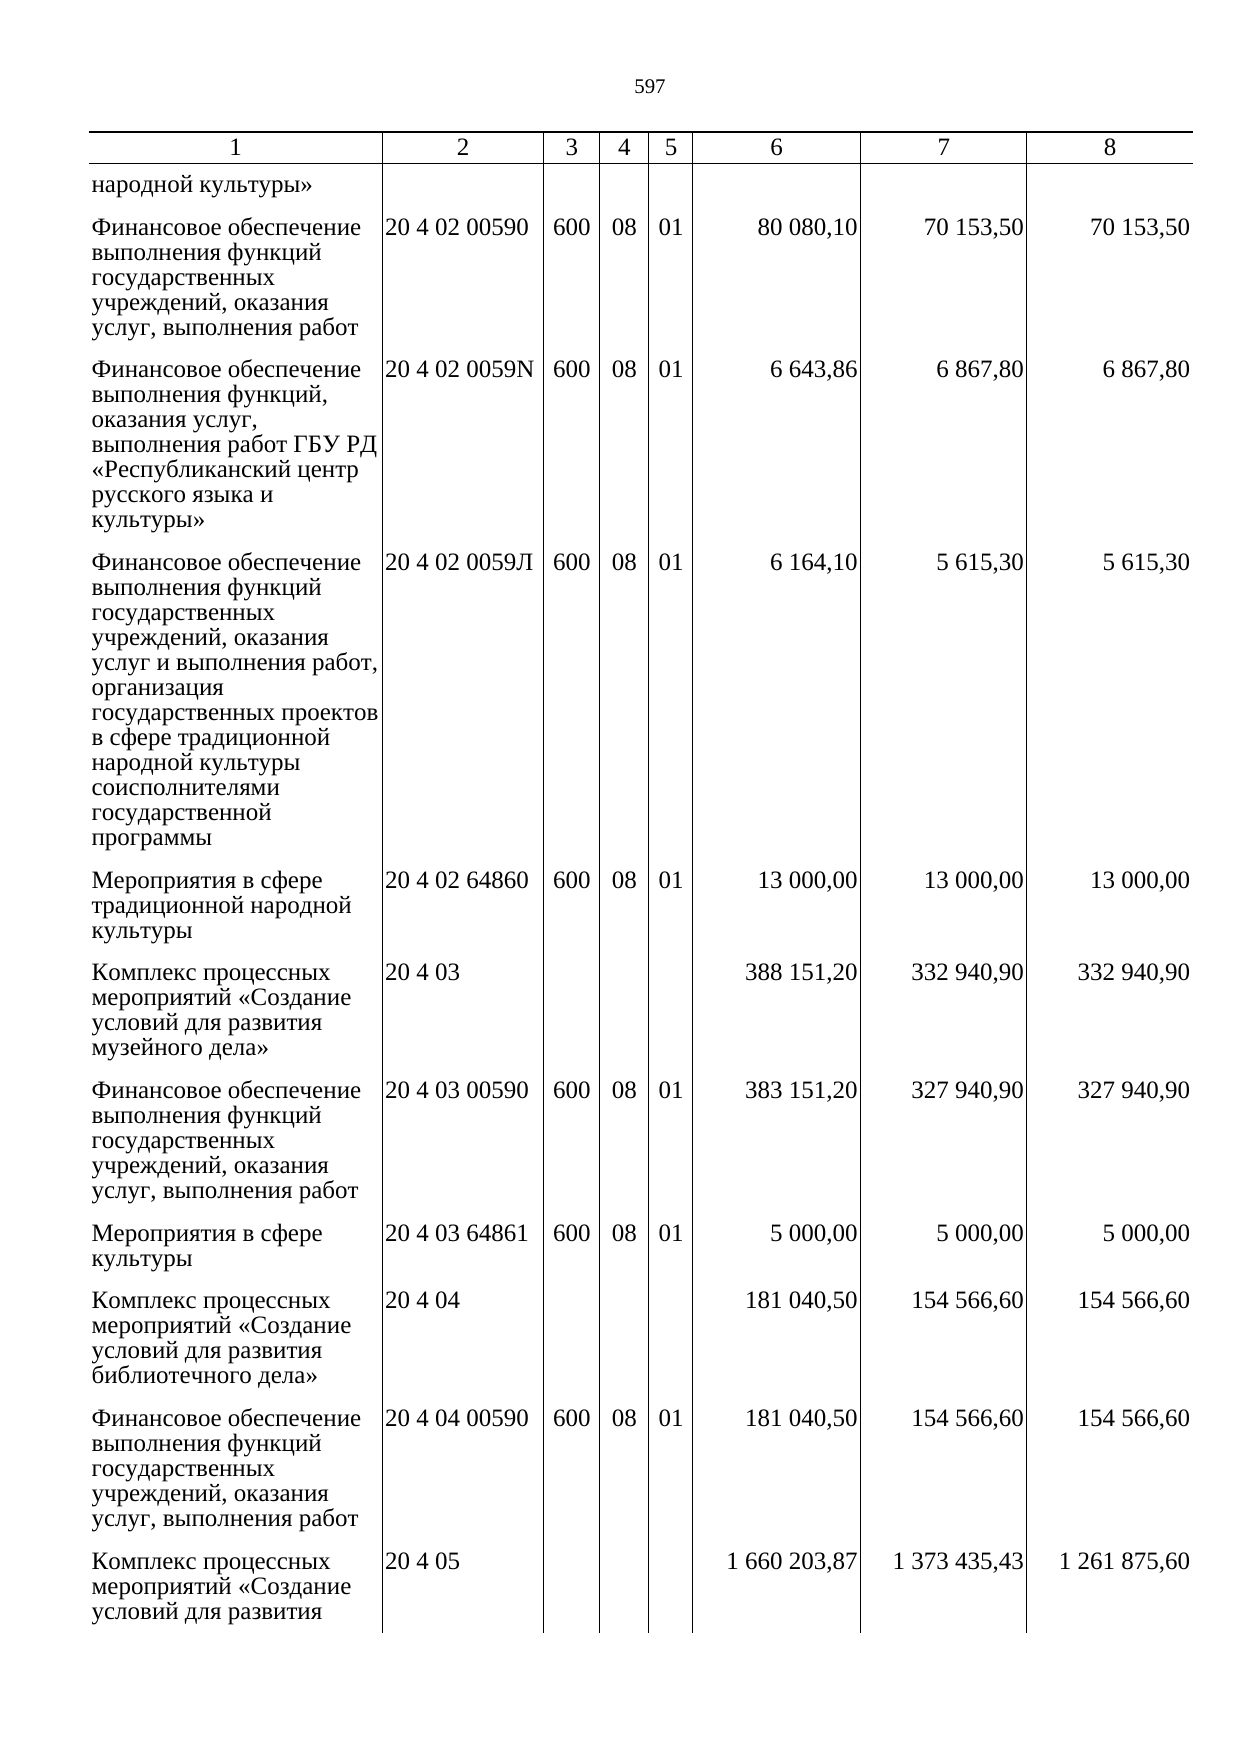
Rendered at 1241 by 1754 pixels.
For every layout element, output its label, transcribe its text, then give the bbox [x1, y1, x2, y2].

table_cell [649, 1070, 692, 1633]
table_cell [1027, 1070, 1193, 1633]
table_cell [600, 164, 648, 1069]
table_header 6 [693, 133, 860, 163]
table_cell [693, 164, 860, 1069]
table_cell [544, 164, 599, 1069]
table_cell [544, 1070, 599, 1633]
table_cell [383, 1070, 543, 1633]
table_header 5 [649, 133, 692, 163]
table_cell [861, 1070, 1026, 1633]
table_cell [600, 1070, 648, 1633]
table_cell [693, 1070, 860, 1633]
table_header 1 [89, 133, 382, 163]
table_header 7 [861, 133, 1026, 163]
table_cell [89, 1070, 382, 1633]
table_header 2 [383, 133, 543, 163]
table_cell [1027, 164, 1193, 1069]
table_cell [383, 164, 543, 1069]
table_header 8 [1027, 133, 1193, 163]
table_header 3 [544, 133, 599, 163]
table_header 4 [600, 133, 648, 163]
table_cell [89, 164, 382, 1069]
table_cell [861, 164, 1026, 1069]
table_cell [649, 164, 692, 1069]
